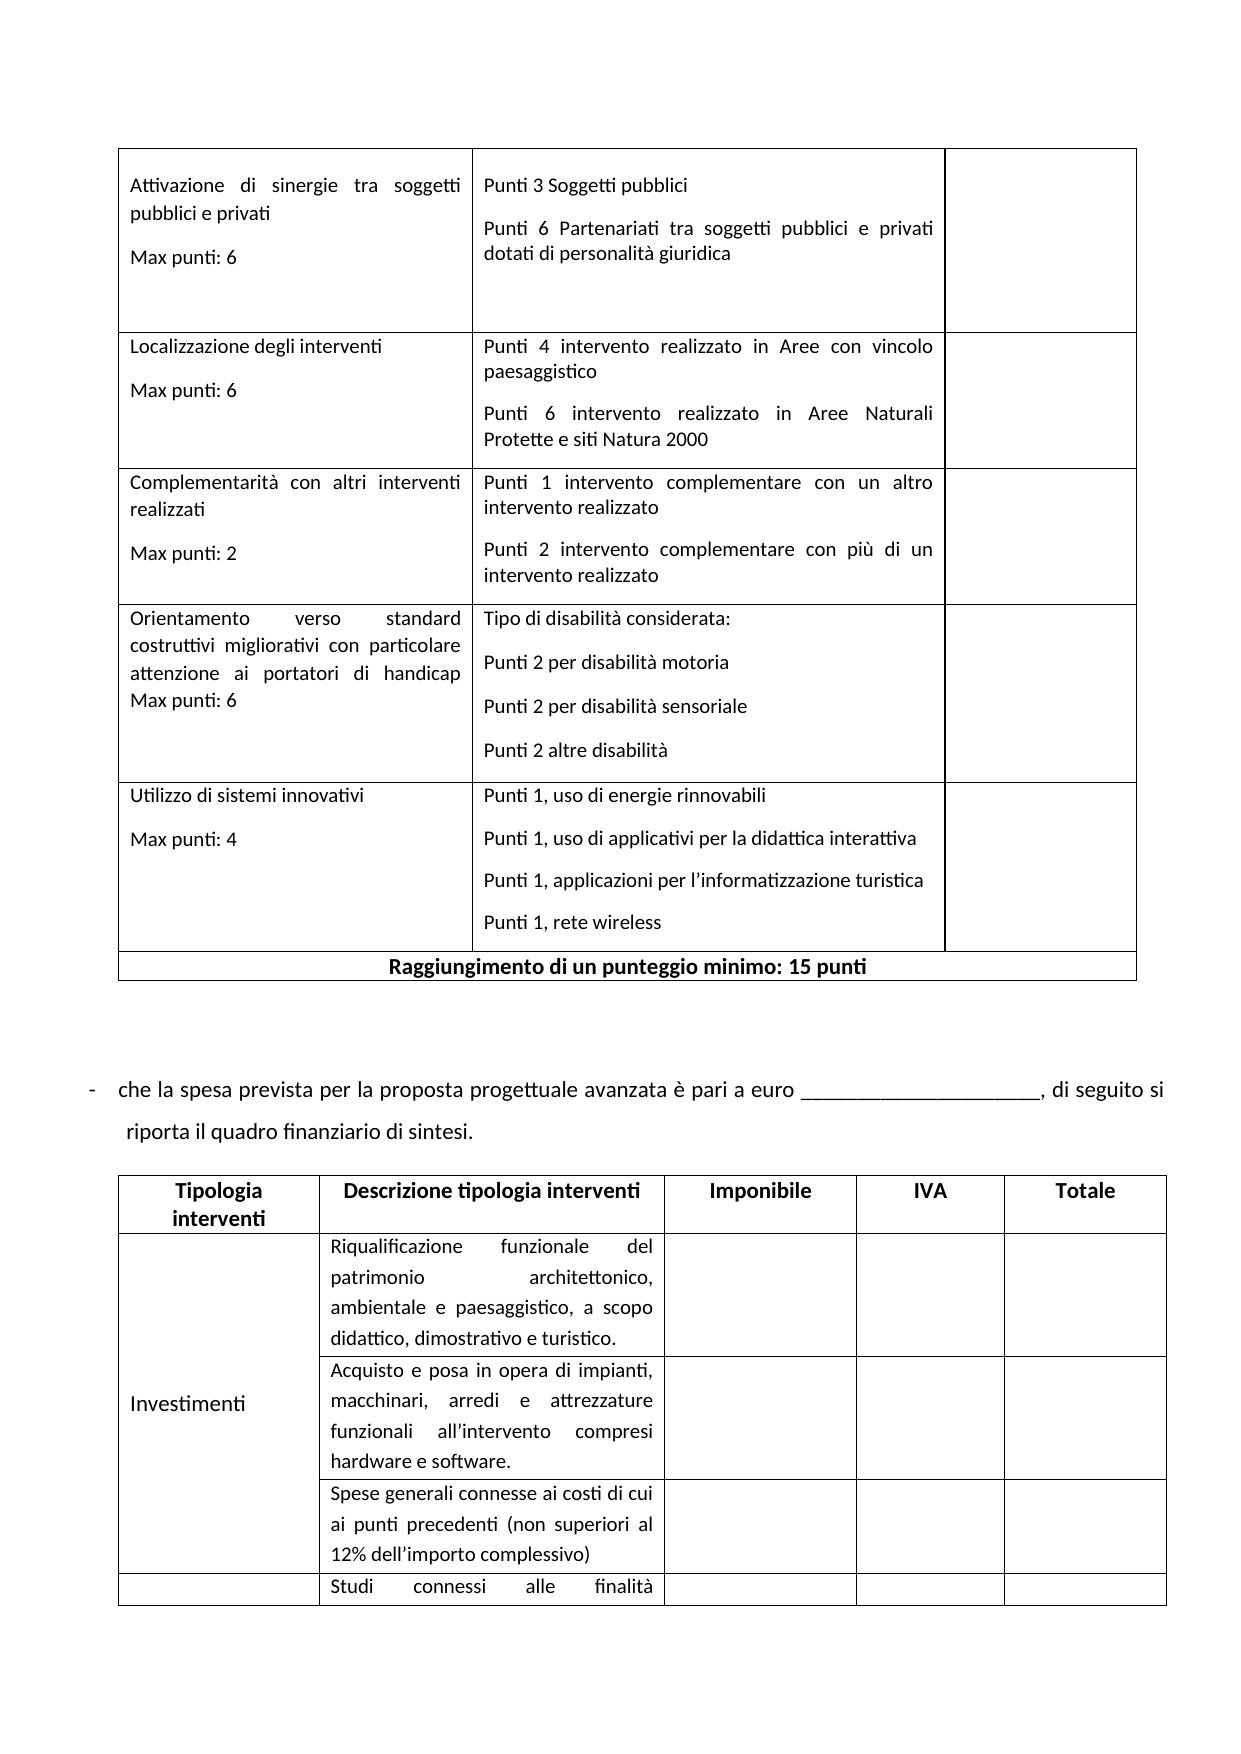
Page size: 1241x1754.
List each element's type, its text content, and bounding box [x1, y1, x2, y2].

table_cell Punti 3 Soggetti pubblici Punti 6 Partenariati tra soggetti pubblici e privati dotati di personalità giuridica [473, 149, 944, 332]
table_cell Orientamento verso standard costruttivi migliorativi con particolare attenzione ai portatori di handicap Max punti: 6 [119, 605, 472, 782]
table_cell Investimenti [119, 1234, 319, 1572]
table_cell Raggiungimento di un punteggio minimo: 15 punti [119, 952, 1136, 980]
table_cell [857, 1480, 1004, 1572]
table_cell [946, 605, 1136, 782]
table_cell Punti 1 intervento complementare con un altro intervento realizzato Punti 2 intervento complementare con più di un intervento realizzato [473, 469, 944, 604]
table_cell [1005, 1357, 1166, 1479]
table_cell [1005, 1574, 1166, 1604]
table_cell [946, 149, 1136, 332]
table_cell [946, 469, 1136, 604]
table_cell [320, 1574, 664, 1604]
table_cell [857, 1574, 1004, 1604]
table_header Tipologia interventi [119, 1176, 319, 1232]
table_cell [1005, 1234, 1166, 1356]
table_cell [665, 1234, 856, 1356]
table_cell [119, 1574, 319, 1604]
table_cell [1005, 1480, 1166, 1572]
table_header Totale [1005, 1176, 1166, 1232]
table_header IVA [857, 1176, 1004, 1232]
table_cell Riqualificazione funzionale del patrimonio architettonico, ambientale e paesaggistico, a scopo didattico, dimostrativo e turistico. [320, 1234, 664, 1356]
table_cell [857, 1234, 1004, 1356]
table_cell Complementarità con altri interventi realizzati Max punti: 2 [119, 469, 472, 604]
table_cell Tipo di disabilità considerata: Punti 2 per disabilità motoria Punti 2 per disabilità sensoriale Punti 2 altre disabilità [473, 605, 944, 782]
table_cell Attivazione di sinergie tra soggetti pubblici e privati Max punti: 6 [119, 149, 472, 332]
table_cell Punti 1, uso di energie rinnovabili Punti 1, uso di applicativi per la didattica interattiva Punti 1, applicazioni per l’informatizzazione turistica Punti 1, rete wireless [473, 783, 944, 951]
table_cell Localizzazione degli interventi Max punti: 6 [119, 333, 472, 468]
table_cell Acquisto e posa in opera di impianti, macchinari, arredi e attrezzature funzionali all’intervento compresi hardware e software. [320, 1357, 664, 1479]
table_cell [857, 1357, 1004, 1479]
table_cell [946, 783, 1136, 951]
table_header Imponibile [665, 1176, 856, 1232]
table_cell [946, 333, 1136, 468]
table_cell Punti 4 intervento realizzato in Aree con vincolo paesaggistico Punti 6 intervento realizzato in Aree Naturali Protette e siti Natura 2000 [473, 333, 944, 468]
table_cell [665, 1480, 856, 1572]
table_header Descrizione tipologia interventi [320, 1176, 664, 1232]
table_cell [665, 1574, 856, 1604]
table_cell [665, 1357, 856, 1479]
list che la spesa prevista per la proposta progettuale avanzata è pari a euro _____________________, di seguito si riporta il quadro finanziario di sintesi. [88, 1075, 1166, 1145]
table_cell Utilizzo di sistemi innovativi Max punti: 4 [119, 783, 472, 951]
table_cell Spese generali connesse ai costi di cui ai punti precedenti (non superiori al 12% dell’importo complessivo) [320, 1480, 664, 1572]
